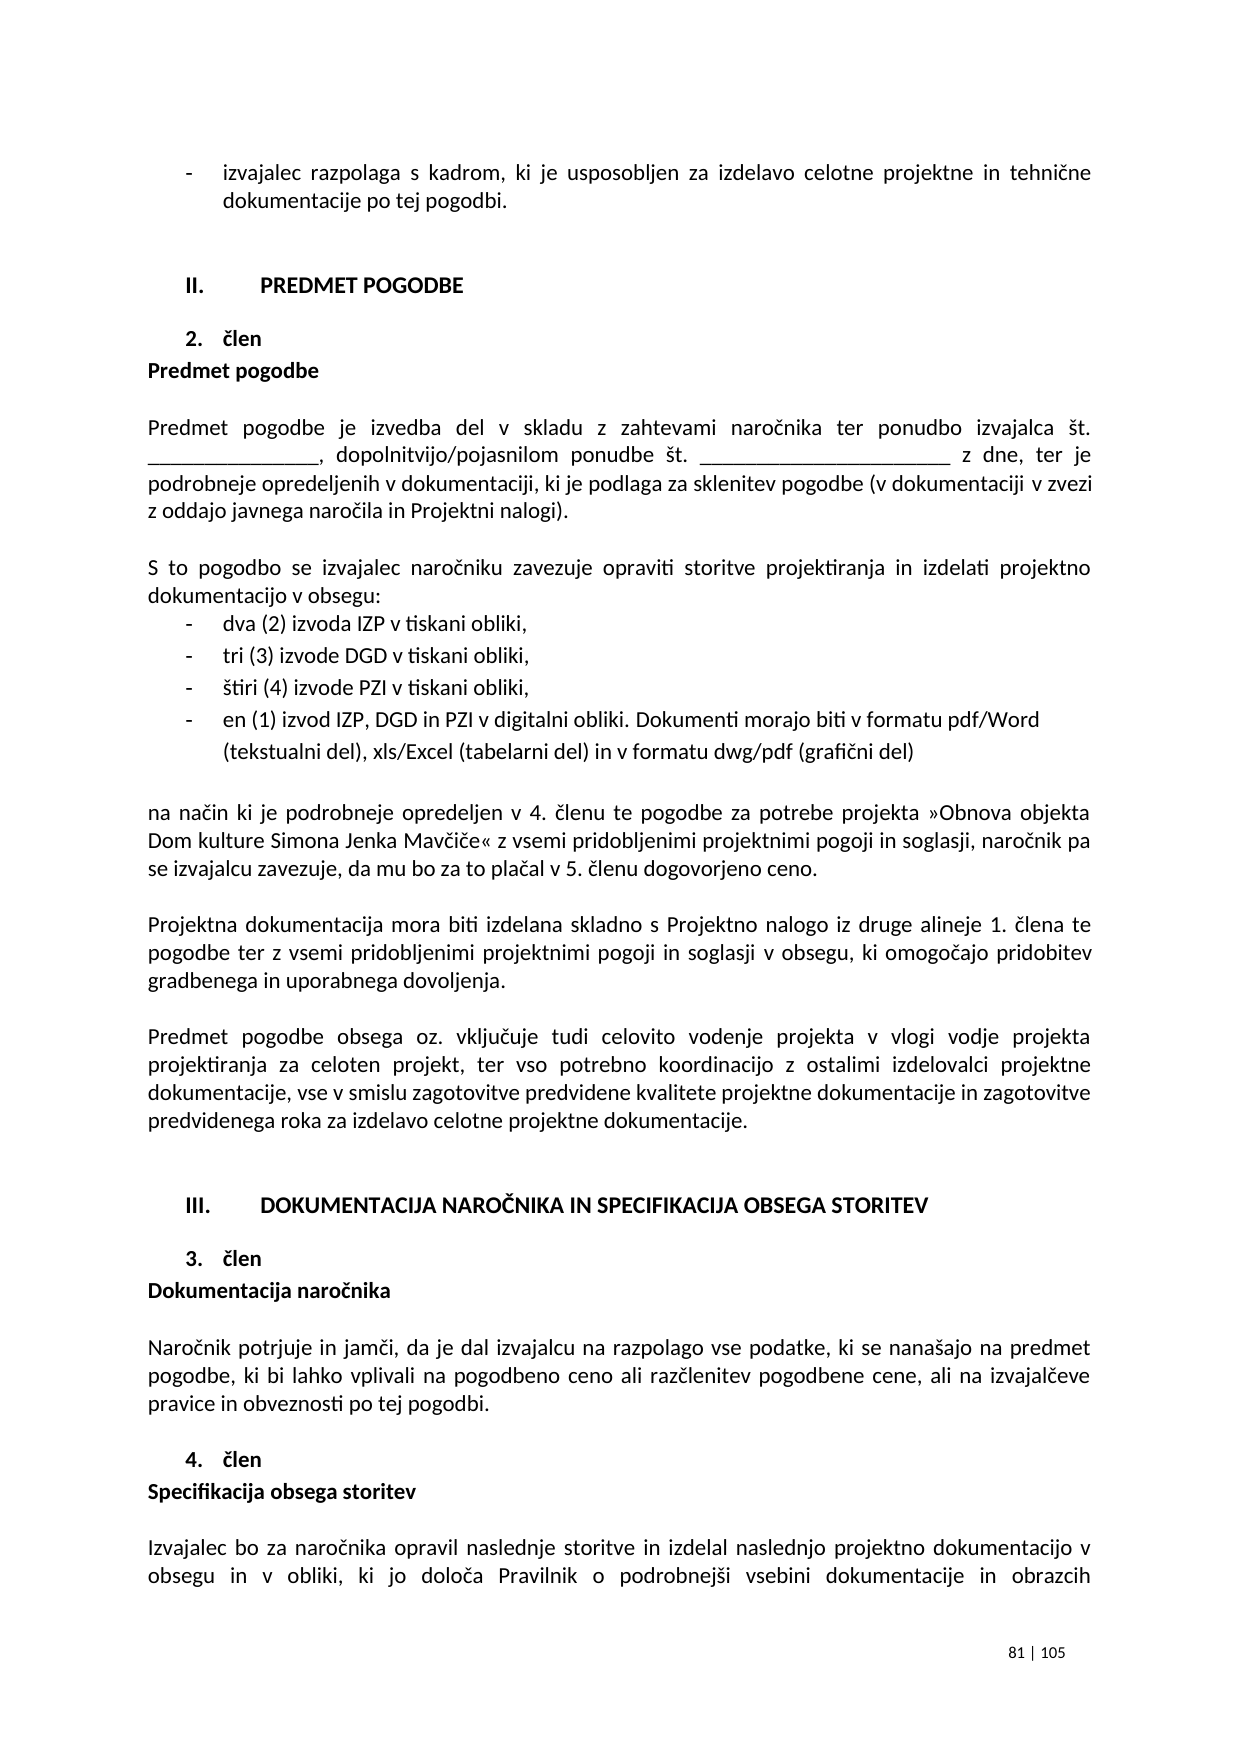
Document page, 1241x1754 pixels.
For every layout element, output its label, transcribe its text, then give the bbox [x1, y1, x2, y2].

list DOKUMENTACIJA NAROČNIKA IN SPECIFIKACIJA OBSEGA STORITEV [185, 1190, 1093, 1219]
text Dokumentacija naročnika [148, 1277, 1093, 1305]
list PREDMET POGODBE [185, 270, 1093, 299]
list člen [185, 1244, 1093, 1272]
text na način ki je podrobneje opredeljen v 4. členu te pogodbe za potrebe projekta »Obnova objekta Dom kulture Simona Jenka Mavčiče« z vsemi pridobljenimi projektnimi pogoji in soglasji, naročnik pa se izvajalcu zavezuje, da mu bo za to plačal v 5. členu dogovorjeno ceno. [148, 798, 1093, 882]
text Predmet pogodbe [148, 357, 1093, 384]
list tri (3) izvode DGD v tiskani obliki, [185, 641, 1093, 669]
text S to pogodbo se izvajalec naročniku zavezuje opraviti storitve projektiranja in izdelati projektno dokumentacijo v obsegu: [148, 553, 1093, 609]
list izvajalec razpolaga s kadrom, ki je usposobljen za izdelavo celotne projektne in tehnične dokumentacije po tej pogodbi. [185, 158, 1093, 214]
list dva (2) izvoda IZP v tiskani obliki, [185, 609, 1093, 637]
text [148, 1533, 1093, 1589]
text Predmet pogodbe je izvedba del v skladu z zahtevami naročnika ter ponudbo izvajalca št. _______________, dopolnitvijo/pojasnilom ponudbe št. ______________________ z dne, ter je podrobneje opredeljenih v dokumentaciji, ki je podlaga za sklenitev pogodbe (v dokumentaciji v zvezi z oddajo javnega naročila in Projektni nalogi). [148, 413, 1093, 525]
list štiri (4) izvode PZI v tiskani obliki, [185, 673, 1093, 701]
text Projektna dokumentacija mora biti izdelana skladno s Projektno nalogo iz druge alineje 1. člena te pogodbe ter z vsemi pridobljenimi projektnimi pogoji in soglasji v obsegu, ki omogočajo pridobitev gradbenega in uporabnega dovoljenja. [148, 910, 1093, 994]
list člen [185, 1445, 1093, 1473]
text Specifikacija obsega storitev [148, 1477, 1093, 1505]
list člen [185, 324, 1093, 352]
text Predmet pogodbe obsega oz. vključuje tudi celovito vodenje projekta v vlogi vodje projekta projektiranja za celoten projekt, ter vso potrebno koordinacijo z ostalimi izdelovalci projektne dokumentacije, vse v smislu zagotovitve predvidene kvalitete projektne dokumentacije in zagotovitve predvidenega roka za izdelavo celotne projektne dokumentacije. [148, 1022, 1093, 1134]
text Naročnik potrjuje in jamči, da je dal izvajalcu na razpolago vse podatke, ki se nanašajo na predmet pogodbe, ki bi lahko vplivali na pogodbeno ceno ali razčlenitev pogodbene cene, ali na izvajalčeve pravice in obveznosti po tej pogodbi. [148, 1333, 1093, 1417]
list en (1) izvod IZP, DGD in PZI v digitalni obliki. Dokumenti morajo biti v formatu pdf/Word (tekstualni del), xls/Excel (tabelarni del) in v formatu dwg/pdf (grafični del) [185, 705, 1093, 766]
